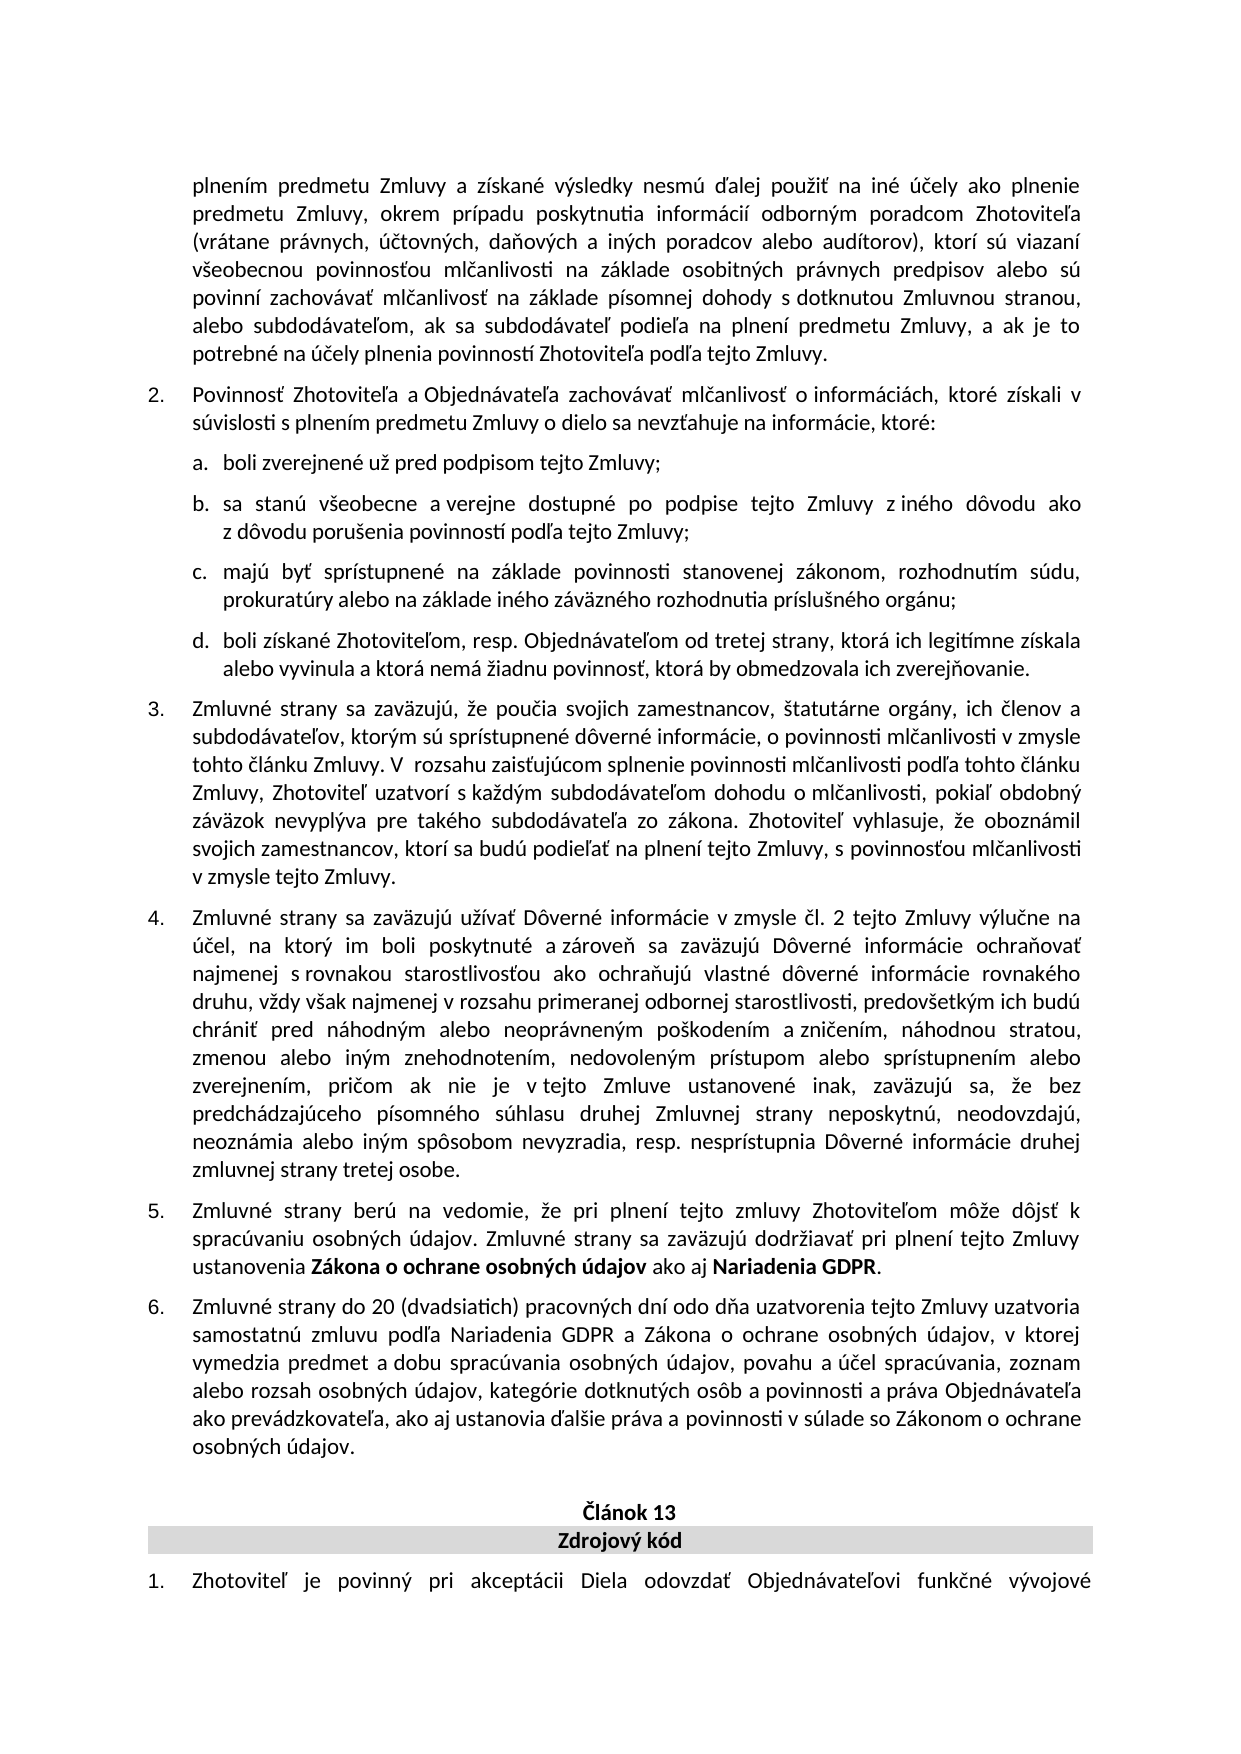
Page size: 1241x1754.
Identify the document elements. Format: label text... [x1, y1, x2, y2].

list boli získané Zhotoviteľom, resp. Objednávateľom od tretej strany, ktorá ich legitímne získala alebo vyvinula a ktorá nemá žiadnu povinnosť, ktorá by obmedzovala ich zverejňovanie. [192, 626, 1081, 682]
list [148, 171, 1081, 367]
list Zmluvné strany sa zaväzujú, že poučia svojich zamestnancov, štatutárne orgány, ich členov a subdodávateľov, ktorým sú sprístupnené dôverné informácie, o povinnosti mlčanlivosti v zmysle tohto článku Zmluvy. V rozsahu zaisťujúcom splnenie povinnosti mlčanlivosti podľa tohto článku Zmluvy, Zhotoviteľ uzatvorí s každým subdodávateľom dohodu o mlčanlivosti, pokiaľ obdobný záväzok nevyplýva pre takého subdodávateľa zo zákona. Zhotoviteľ vyhlasuje, že oboznámil svojich zamestnancov, ktorí sa budú podieľať na plnení tejto Zmluvy, s povinnosťou mlčanlivosti v zmysle tejto Zmluvy. [148, 694, 1081, 891]
list sa stanú všeobecne a verejne dostupné po podpise tejto Zmluvy z iného dôvodu ako z dôvodu porušenia povinností podľa tejto Zmluvy; [192, 489, 1081, 545]
list Zmluvné strany berú na vedomie, že pri plnení tejto zmluvy Zhotoviteľom môže dôjsť k spracúvaniu osobných údajov. Zmluvné strany sa zaväzujú dodržiavať pri plnení tejto Zmluvy ustanovenia Zákona o ochrane osobných údajov ako aj Nariadenia GDPR. [148, 1196, 1081, 1280]
list majú byť sprístupnené na základe povinnosti stanovenej zákonom, rozhodnutím súdu, prokuratúry alebo na základe iného záväzného rozhodnutia príslušného orgánu; [192, 557, 1081, 613]
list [148, 1566, 1093, 1594]
text Zdrojový kód [148, 1526, 1093, 1554]
list Zmluvné strany do 20 (dvadsiatich) pracovných dní odo dňa uzatvorenia tejto Zmluvy uzatvoria samostatnú zmluvu podľa Nariadenia GDPR a Zákona o ochrane osobných údajov, v ktorej vymedzia predmet a dobu spracúvania osobných údajov, povahu a účel spracúvania, zoznam alebo rozsah osobných údajov, kategórie dotknutých osôb a povinnosti a práva Objednávateľa ako prevádzkovateľa, ako aj ustanovia ďalšie práva a povinnosti v súlade so Zákonom o ochrane osobných údajov. [148, 1292, 1081, 1460]
list Povinnosť Zhotoviteľa a Objednávateľa zachovávať mlčanlivosť o informáciách, ktoré získali v súvislosti s plnením predmetu Zmluvy o dielo sa nevzťahuje na informácie, ktoré: [148, 380, 1081, 436]
list boli zverejnené už pred podpisom tejto Zmluvy; [192, 448, 1081, 476]
list Zmluvné strany sa zaväzujú užívať Dôverné informácie v zmysle čl. 2 tejto Zmluvy výlučne na účel, na ktorý im boli poskytnuté a zároveň sa zaväzujú Dôverné informácie ochraňovať najmenej s rovnakou starostlivosťou ako ochraňujú vlastné dôverné informácie rovnakého druhu, vždy však najmenej v rozsahu primeranej odbornej starostlivosti, predovšetkým ich budú chrániť pred náhodným alebo neoprávneným poškodením a zničením, náhodnou stratou, zmenou alebo iným znehodnotením, nedovoleným prístupom alebo sprístupnením alebo zverejnením, pričom ak nie je v tejto Zmluve ustanovené inak, zaväzujú sa, že bez predchádzajúceho písomného súhlasu druhej Zmluvnej strany neposkytnú, neodovzdajú, neoznámia alebo iným spôsobom nevyzradia, resp. nesprístupnia Dôverné informácie druhej zmluvnej strany tretej osobe. [148, 903, 1081, 1183]
